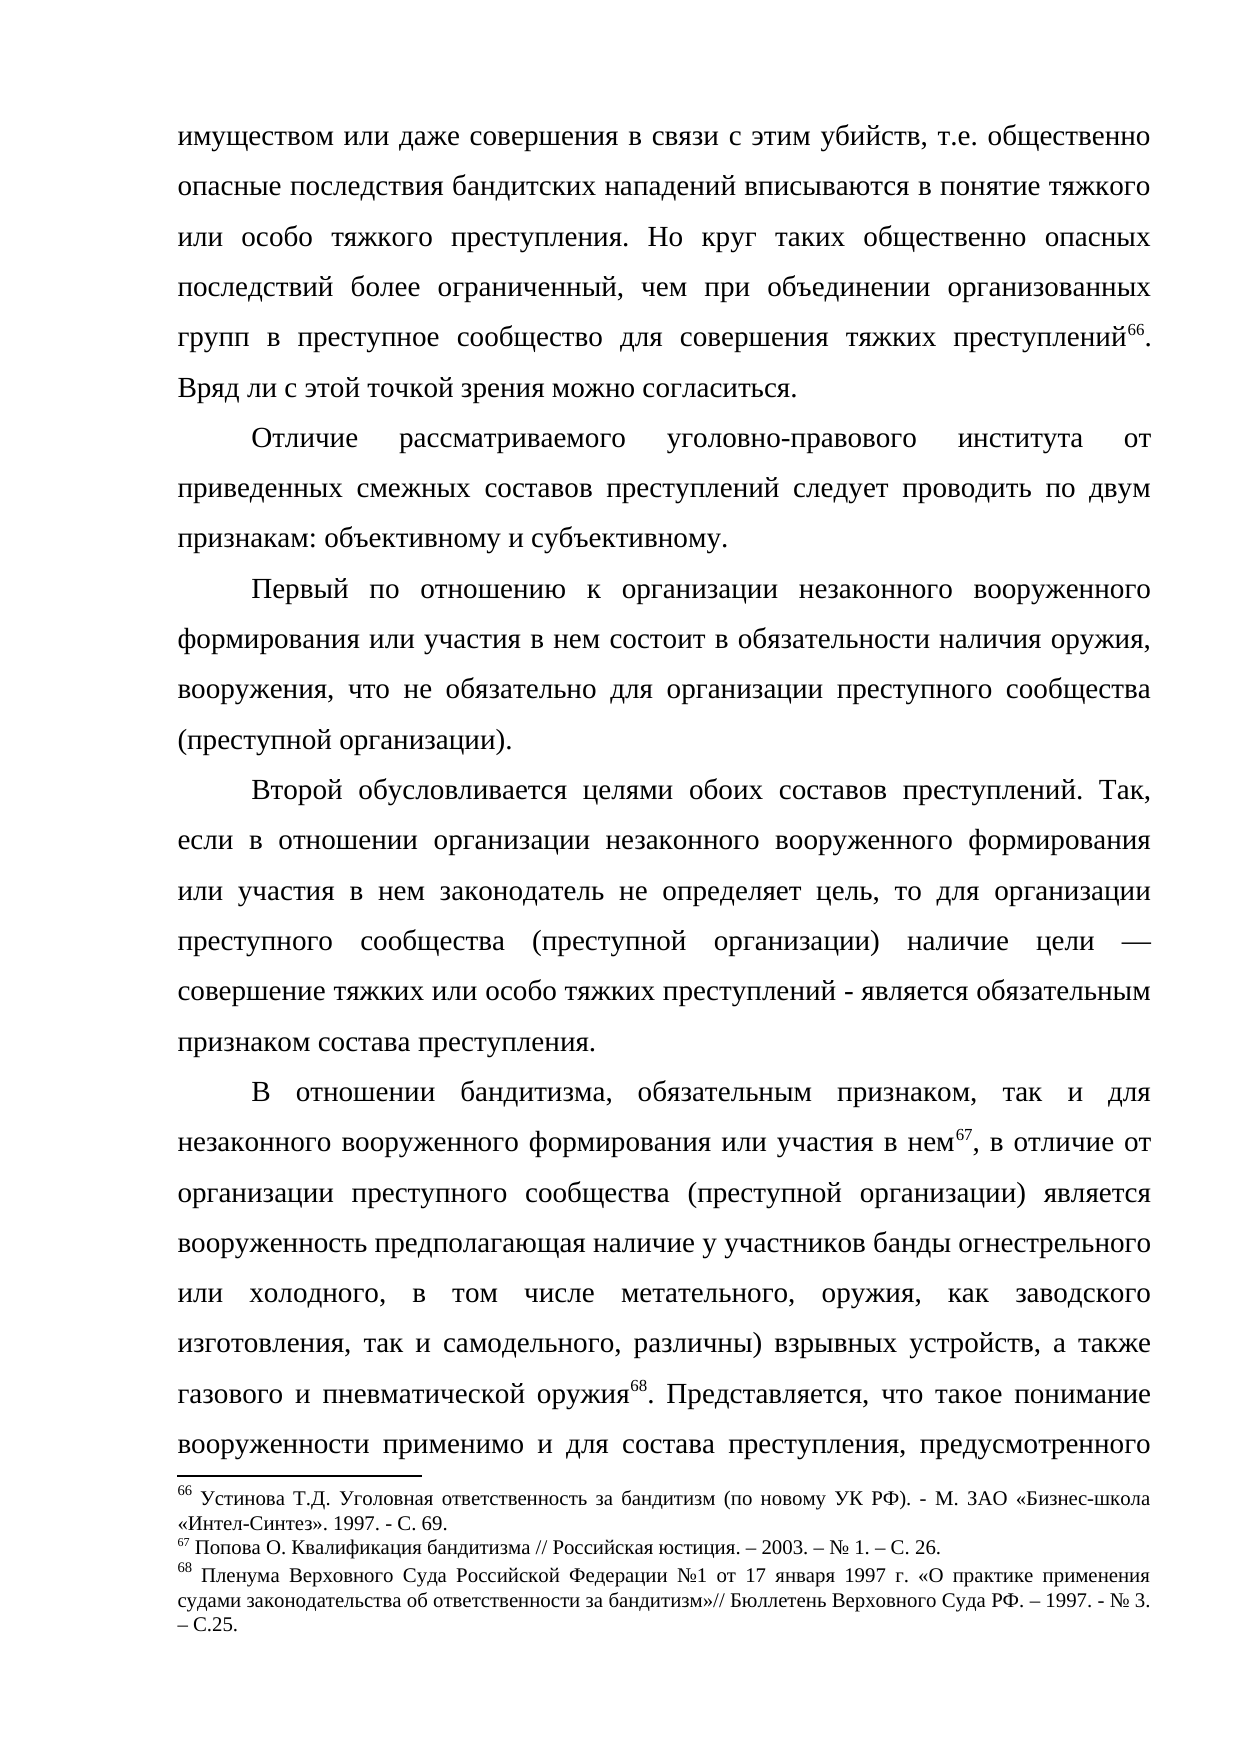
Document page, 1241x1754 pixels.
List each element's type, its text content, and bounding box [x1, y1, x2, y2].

text Второй обусловливается целями обоих составов преступлений. Так, если в отношении организации незаконного вооруженного формирования или участия в нем законодатель не определяет цель, то для организации преступного сообщества (преступной организации) наличие цели — совершение тяжких или особо тяжких преступлений - является обязательным признаком состава преступления. [177, 772, 1152, 1057]
text Первый по отношению к организации незаконного вооруженного формирования или участия в нем состоит в обязательности наличия оружия, вооружения, что не обязательно для организации преступного сообщества (преступной организации). [177, 571, 1152, 755]
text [177, 1074, 1152, 1460]
text Отличие рассматриваемого уголовно-правового института от приведенных смежных составов преступлений следует проводить по двум признакам: объективному и субъективному. [177, 420, 1152, 554]
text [177, 118, 1152, 403]
